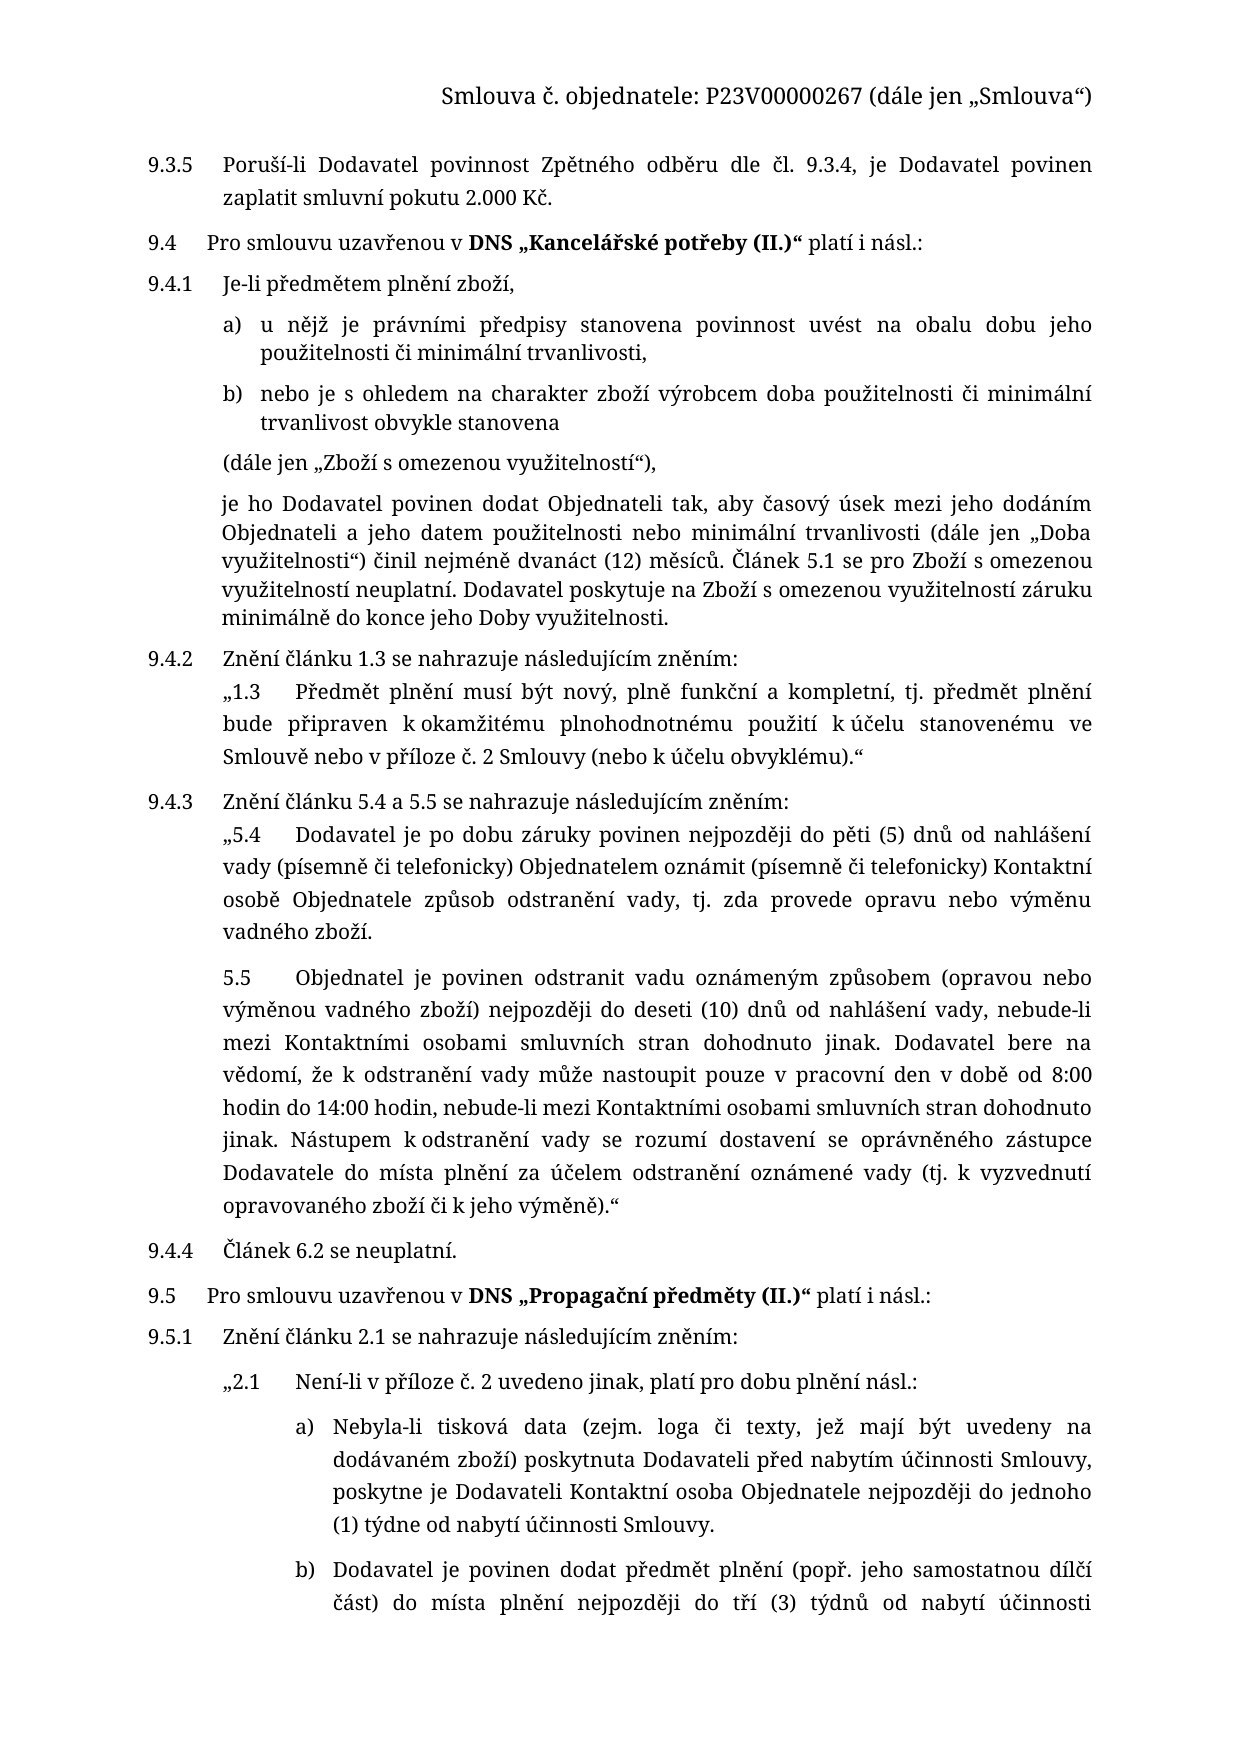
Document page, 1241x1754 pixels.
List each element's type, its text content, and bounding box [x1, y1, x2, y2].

list Článek 6.2 se neuplatní. [148, 1236, 1093, 1264]
text (dále jen „Zboží s omezenou využitelností“), [223, 448, 1093, 477]
list Znění článku 5.4 a 5.5 se nahrazuje následujícím zněním: [148, 787, 1093, 816]
list „1.3 Předmět plnění musí být nový, plně funkční a kompletní, tj. předmět plnění bude připraven k okamžitému plnohodnotnému použití k účelu stanovenému ve Smlouvě nebo v příloze č. 2 Smlouvy (nebo k účelu obvyklému).“ [223, 677, 1093, 770]
list Pro smlouvu uzavřenou v DNS „Kancelářské potřeby (II.)“ platí i násl.: [148, 228, 1093, 256]
list Pro smlouvu uzavřenou v DNS „Propagační předměty (II.)“ platí i násl.: [148, 1281, 1093, 1309]
list „5.4 Dodavatel je po dobu záruky povinen nejpozději do pěti (5) dnů od nahlášení vady (písemně či telefonicky) Objednatelem oznámit (písemně či telefonicky) Kontaktní osobě Objednatele způsob odstranění vady, tj. zda provede opravu nebo výměnu vadného zboží. [223, 820, 1093, 946]
list Znění článku 2.1 se nahrazuje následujícím zněním: [148, 1322, 1093, 1350]
list Nebyla-li tisková data (zejm. loga či texty, jež mají být uvedeny na dodávaném zboží) poskytnuta Dodavateli před nabytím účinnosti Smlouvy, poskytne je Dodavateli Kontaktní osoba Objednatele nejpozději do jednoho (1) týdne od nabytí účinnosti Smlouvy. [295, 1412, 1093, 1538]
list nebo je s ohledem na charakter zboží výrobcem doba použitelnosti či minimální trvanlivost obvykle stanovena [223, 379, 1093, 436]
list „2.1 Není-li v příloze č. 2 uvedeno jinak, platí pro dobu plnění násl.: [223, 1367, 1093, 1396]
list Poruší-li Dodavatel povinnost Zpětného odběru dle čl. 9.3.4, je Dodavatel povinen zaplatit smluvní pokutu 2.000 Kč. [148, 150, 1093, 211]
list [295, 1555, 1093, 1616]
list 5.5 Objednatel je povinen odstranit vadu oznámeným způsobem (opravou nebo výměnou vadného zboží) nejpozději do deseti (10) dnů od nahlášení vady, nebude-li mezi Kontaktními osobami smluvních stran dohodnuto jinak. Dodavatel bere na vědomí, že k odstranění vady může nastoupit pouze v pracovní den v době od 8:00 hodin do 14:00 hodin, nebude-li mezi Kontaktními osobami smluvních stran dohodnuto jinak. Nástupem k odstranění vady se rozumí dostavení se oprávněného zástupce Dodavatele do místa plnění za účelem odstranění oznámené vady (tj. k vyzvednutí opravovaného zboží či k jeho výměně).“ [223, 963, 1093, 1219]
list Znění článku 1.3 se nahrazuje následujícím zněním: [148, 644, 1093, 673]
list u nějž je právními předpisy stanovena povinnost uvést na obalu dobu jeho použitelnosti či minimální trvanlivosti, [223, 310, 1093, 367]
text je ho Dodavatel povinen dodat Objednateli tak, aby časový úsek mezi jeho dodáním Objednateli a jeho datem použitelnosti nebo minimální trvanlivosti (dále jen „Doba využitelnosti“) činil nejméně dvanáct (12) měsíců. Článek 5.1 se pro Zboží s omezenou využitelností neuplatní. Dodavatel poskytuje na Zboží s omezenou využitelností záruku minimálně do konce jeho Doby využitelnosti. [221, 489, 1093, 632]
list Je-li předmětem plnění zboží, [148, 269, 1093, 297]
